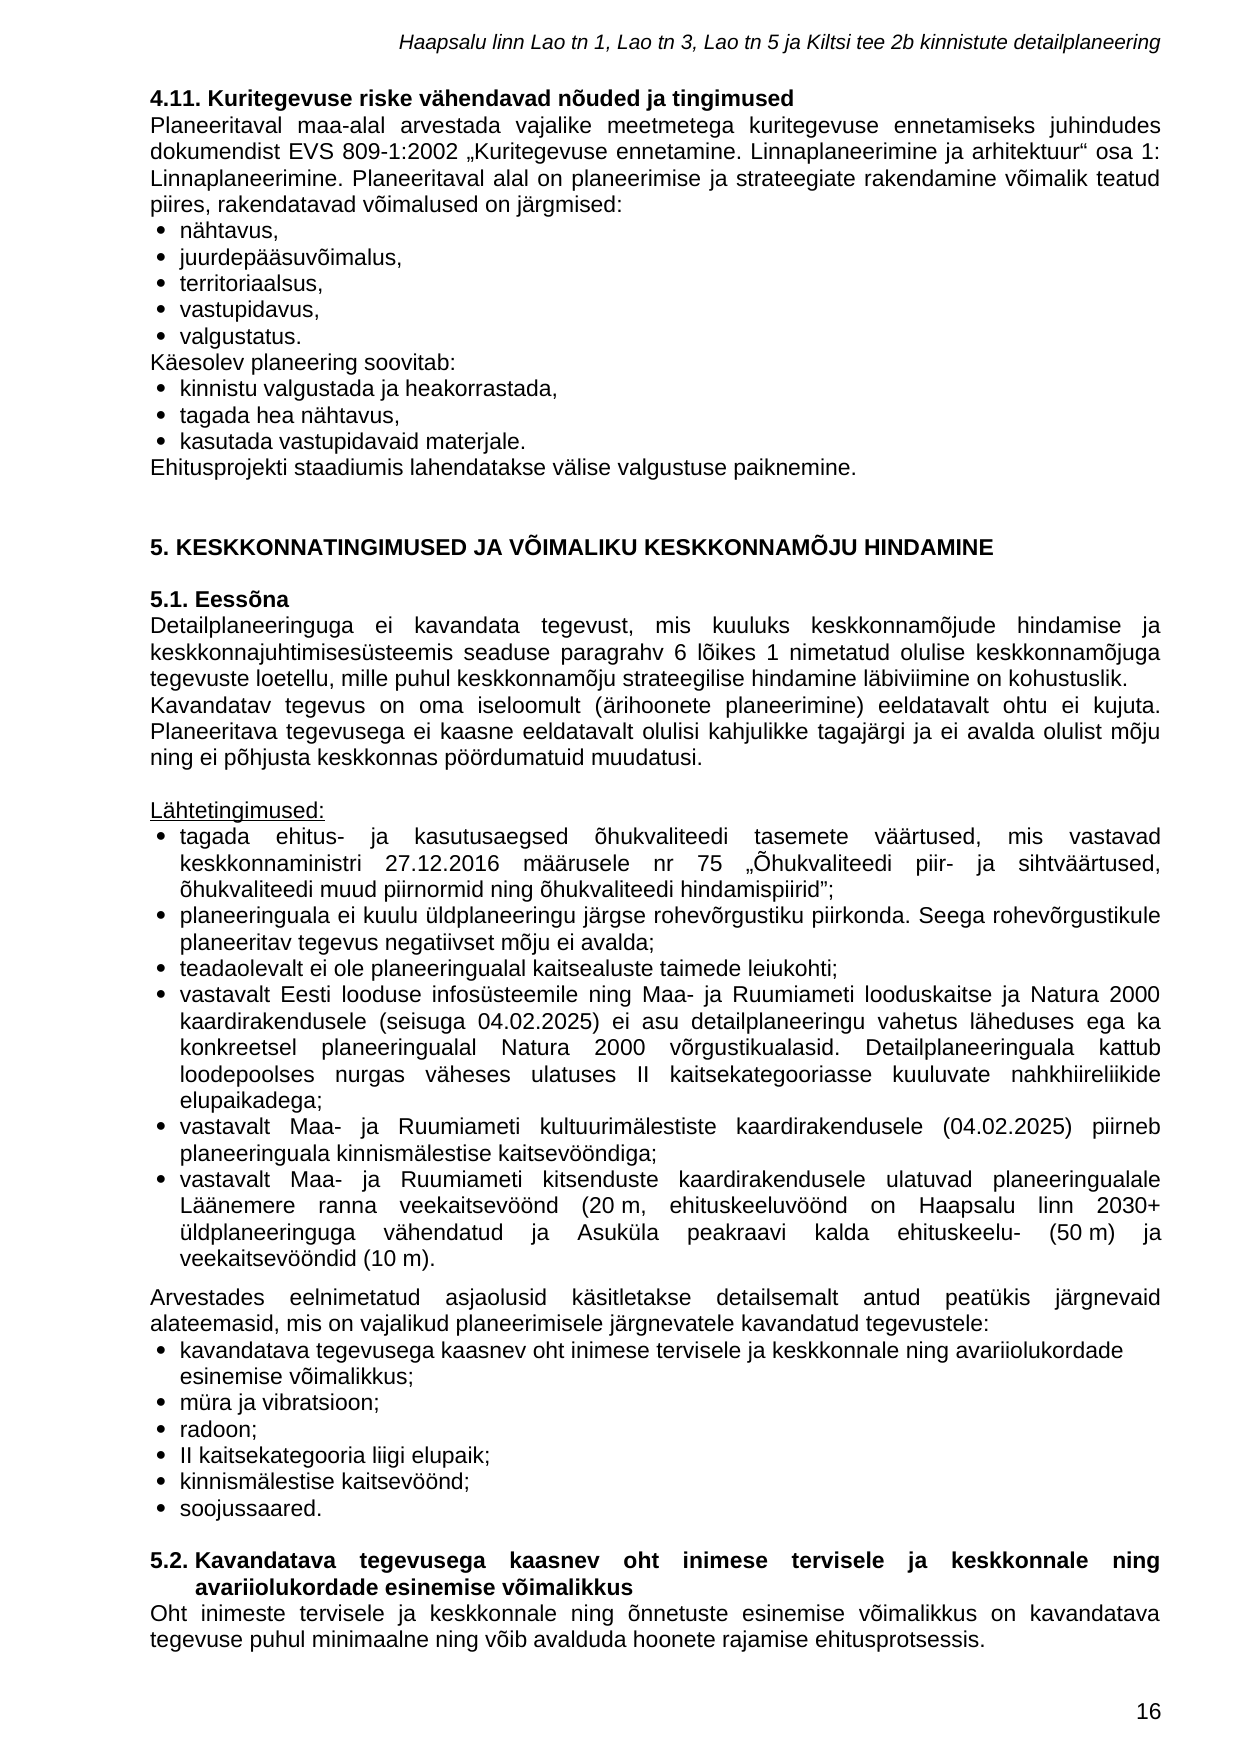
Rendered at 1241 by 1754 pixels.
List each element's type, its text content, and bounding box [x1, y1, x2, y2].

list kavandatava tegevusega kaasnev oht inimese tervisele ja keskkonnale ning avariiolukordade esinemise võimalikkus; [157, 1337, 1161, 1389]
list planeeringuala ei kuulu üldplaneeringu järgse rohevõrgustiku piirkonda. Seega rohevõrgustikule planeeritav tegevus negatiivset mõju ei avalda; [157, 902, 1161, 955]
list tagada hea nähtavus, [157, 402, 1161, 428]
list juurdepääsuvõimalus, [157, 243, 1161, 270]
list vastavalt Maa- ja Ruumiameti kitsenduste kaardirakendusele ulatuvad planeeringualale Läänemere ranna veekaitsevöönd (20 m, ehituskeeluvöönd on Haapsalu linn 2030+ üldplaneeringuga vähendatud ja Asuküla peakraavi kalda ehituskeelu- (50 m) ja veekaitsevööndid (10 m). [157, 1166, 1161, 1271]
text Planeeritaval maa-alal arvestada vajalike meetmetega kuritegevuse ennetamiseks juhindudes dokumendist EVS 809-1:2002 „Kuritegevuse ennetamine. Linnaplaneerimine ja arhitektuur“ osa 1: Linnaplaneerimine. Planeeritaval alal on planeerimise ja strateegiate rakendamine võimalik teatud piires, rakendatavad võimalused on järgmised: [150, 112, 1161, 217]
subtitle Kavandatava tegevusega kaasnev oht inimese tervisele ja keskkonnale ning avariiolukordade esinemise võimalikkus [150, 1547, 1161, 1600]
text Käesolev planeering soovitab: [150, 349, 1161, 375]
text Oht inimeste tervisele ja keskkonnale ning õnnetuste esinemise võimalikkus on kavandatava tegevuse puhul minimaalne ning võib avalduda hoonete rajamise ehitusprotsessis. [150, 1600, 1161, 1653]
subtitle Kuritegevuse riske vähendavad nõuded ja tingimused [150, 85, 1161, 112]
subtitle KESKKONNATINGIMUSED JA VÕIMALIKU KESKKONNAMÕJU HINDAMINE [150, 533, 1161, 560]
text Kavandatav tegevus on oma iseloomult (ärihoonete planeerimine) eeldatavalt ohtu ei kujuta. Planeeritava tegevusega ei kaasne eeldatavalt olulisi kahjulikke tagajärgi ja ei avalda olulist mõju ning ei põhjusta keskkonnas pöördumatuid muudatusi. [150, 692, 1161, 771]
list teadaolevalt ei ole planeeringualal kaitsealuste taimede leiukohti; [157, 955, 1161, 981]
subtitle Eessõna [150, 586, 1161, 612]
list müra ja vibratsioon; [157, 1389, 1161, 1416]
list vastupidavus, [157, 296, 1161, 323]
list II kaitsekategooria liigi elupaik; [157, 1442, 1161, 1468]
text Lähtetingimused: [150, 797, 1161, 823]
list territoriaalsus, [157, 270, 1161, 296]
list tagada ehitus- ja kasutusaegsed õhukvaliteedi tasemete väärtused, mis vastavad keskkonnaministri 27.12.2016 määrusele nr 75 „Õhukvaliteedi piir- ja sihtväärtused, õhukvaliteedi muud piirnormid ning õhukvaliteedi hindamispiirid”; [157, 823, 1161, 902]
text Arvestades eelnimetatud asjaolusid käsitletakse detailsemalt antud peatükis järgnevaid alateemasid, mis on vajalikud planeerimisele järgnevatele kavandatud tegevustele: [150, 1284, 1161, 1337]
text Detailplaneeringuga ei kavandata tegevust, mis kuuluks keskkonnamõjude hindamise ja keskkonnajuhtimisesüsteemis seaduse paragrahv 6 lõikes 1 nimetatud olulise keskkonnamõjuga tegevuste loetellu, mille puhul keskkonnamõju strateegilise hindamine läbiviimine on kohustuslik. [150, 612, 1161, 692]
list soojussaared. [157, 1495, 1161, 1521]
text Ehitusprojekti staadiumis lahendatakse välise valgustuse paiknemine. [150, 454, 1161, 481]
list kasutada vastupidavaid materjale. [157, 428, 1161, 454]
list nähtavus, [157, 217, 1161, 243]
list radoon; [157, 1416, 1161, 1442]
list kinnistu valgustada ja heakorrastada, [157, 375, 1161, 402]
list vastavalt Maa- ja Ruumiameti kultuurimälestiste kaardirakendusele (04.02.2025) piirneb planeeringuala kinnismälestise kaitsevööndiga; [157, 1113, 1161, 1166]
list vastavalt Eesti looduse infosüsteemile ning Maa- ja Ruumiameti looduskaitse ja Natura 2000 kaardirakendusele (seisuga 04.02.2025) ei asu detailplaneeringu vahetus läheduses ega ka konkreetsel planeeringualal Natura 2000 võrgustikualasid. Detailplaneeringuala kattub loodepoolses nurgas väheses ulatuses II kaitsekategooriasse kuuluvate nahkhiireliikide elupaikadega; [157, 981, 1161, 1113]
list valgustatus. [157, 323, 1161, 349]
list kinnismälestise kaitsevöönd; [157, 1468, 1161, 1495]
